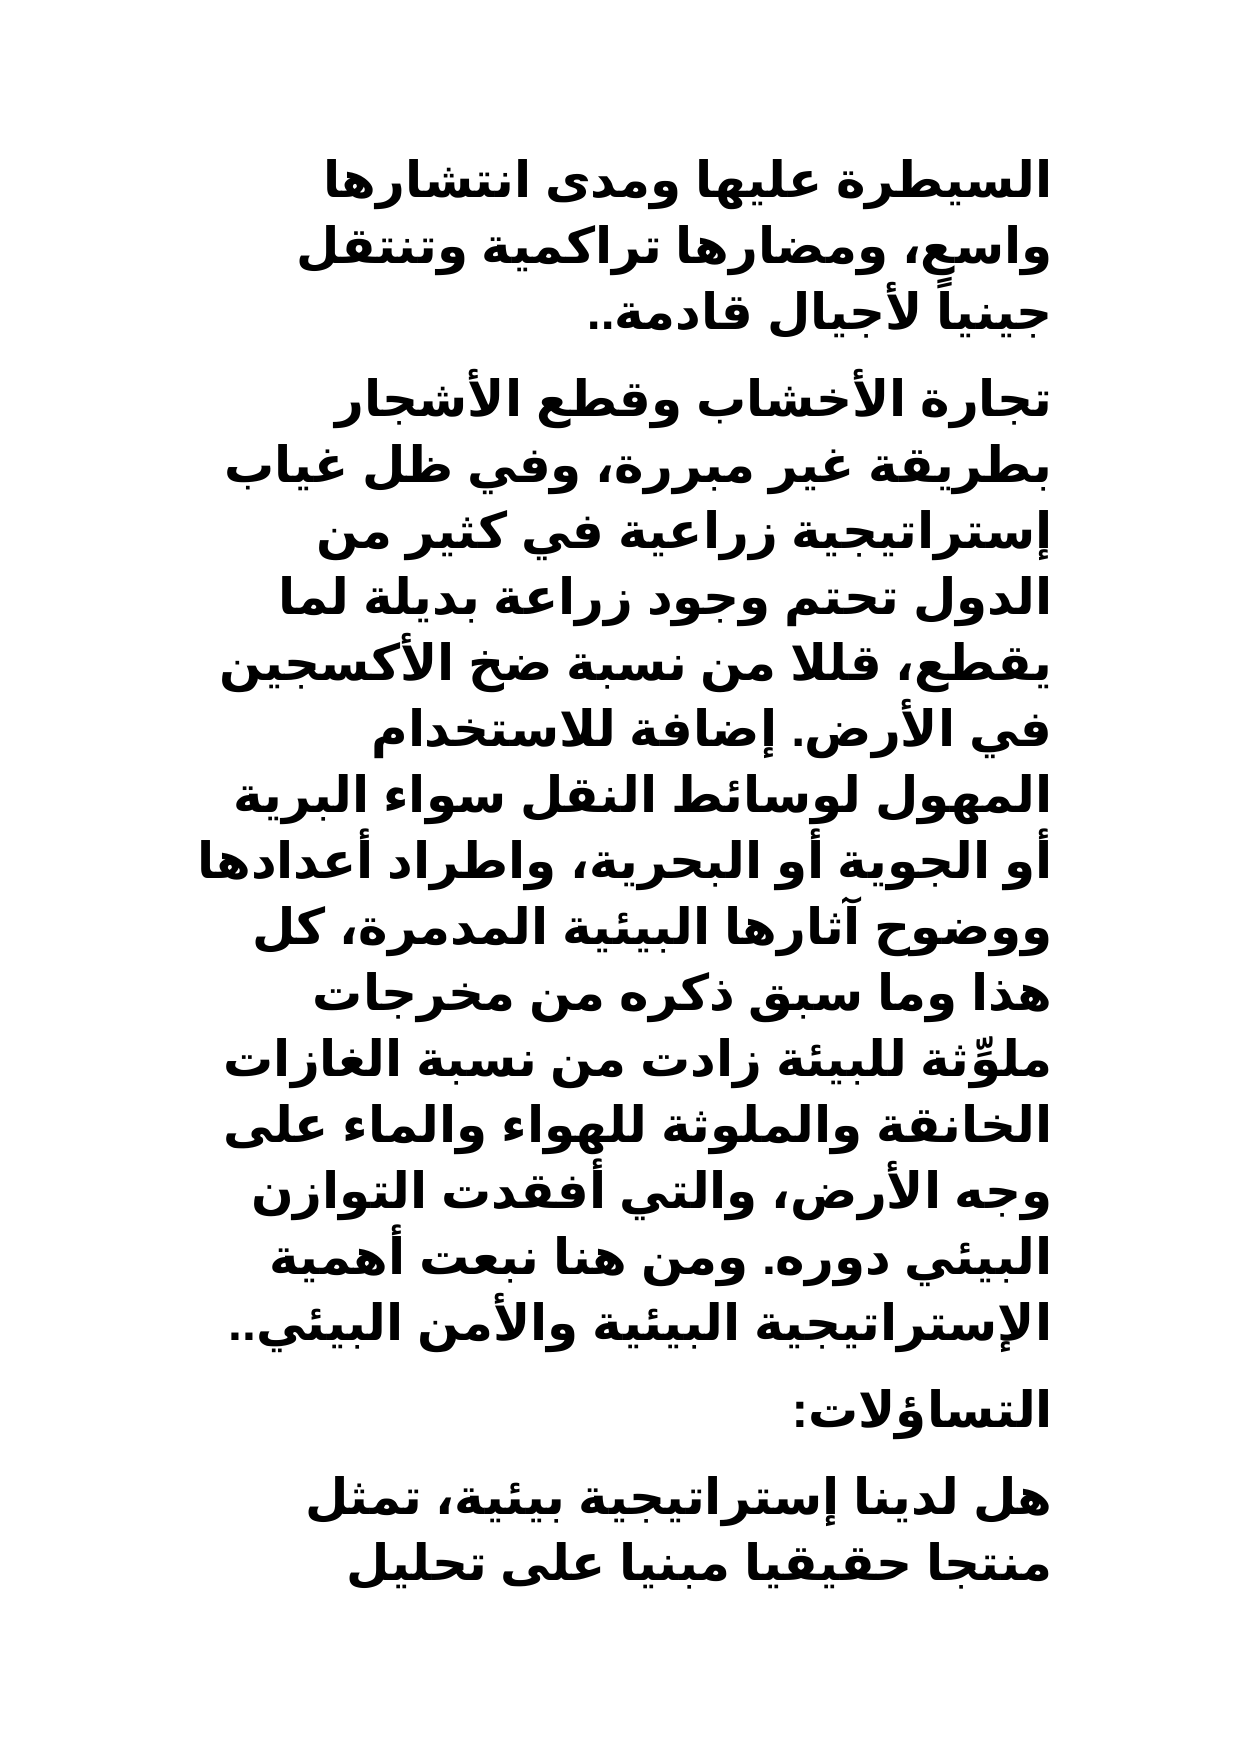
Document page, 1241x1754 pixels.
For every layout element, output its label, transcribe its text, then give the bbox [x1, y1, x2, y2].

text تجارة الأخشاب وقطع الأشجار بطريقة غير مبررة، وفي ظل غياب إستراتيجية زراعية في كثير من الدول تحتم وجود زراعة بديلة لما يقطع، قللا من نسبة ضخ الأكسجين في الأرض. إضافة للاستخدام المهول لوسائط النقل سواء البرية أو الجوية أو البحرية، واطراد أعدادها ووضوح آثارها البيئية المدمرة، كل هذا وما سبق ذكره من مخرجات ملوِّثة للبيئة زادت من نسبة الغازات الخانقة والملوثة للهواء والماء على وجه الأرض، والتي أفقدت التوازن البيئي دوره. ومن هنا نبعت أهمية الإستراتيجية البيئية والأمن البيئي.. [187, 369, 1053, 1351]
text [187, 1467, 1053, 1591]
text التساؤلات: [187, 1380, 1053, 1438]
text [187, 150, 1053, 339]
